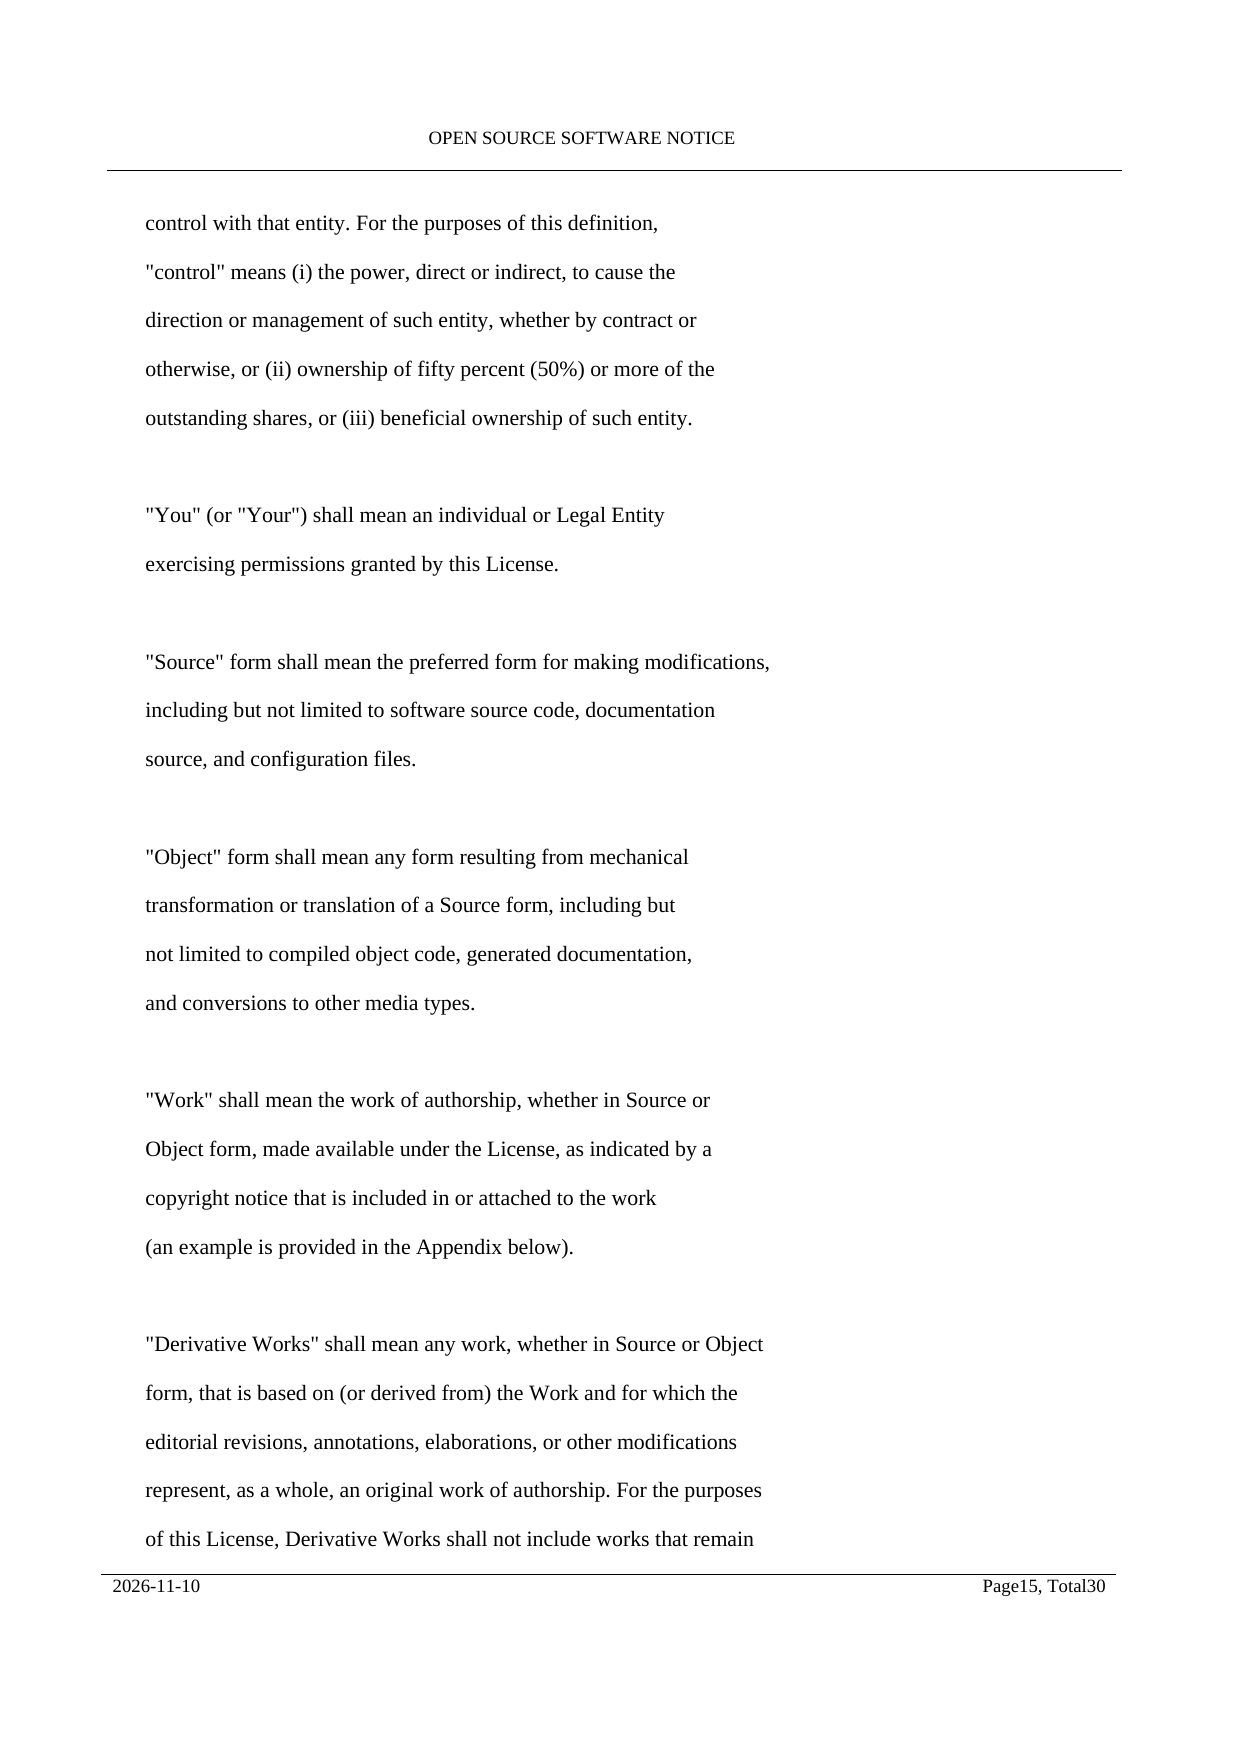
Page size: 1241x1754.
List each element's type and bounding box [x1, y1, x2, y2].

text [112, 206, 1128, 1555]
